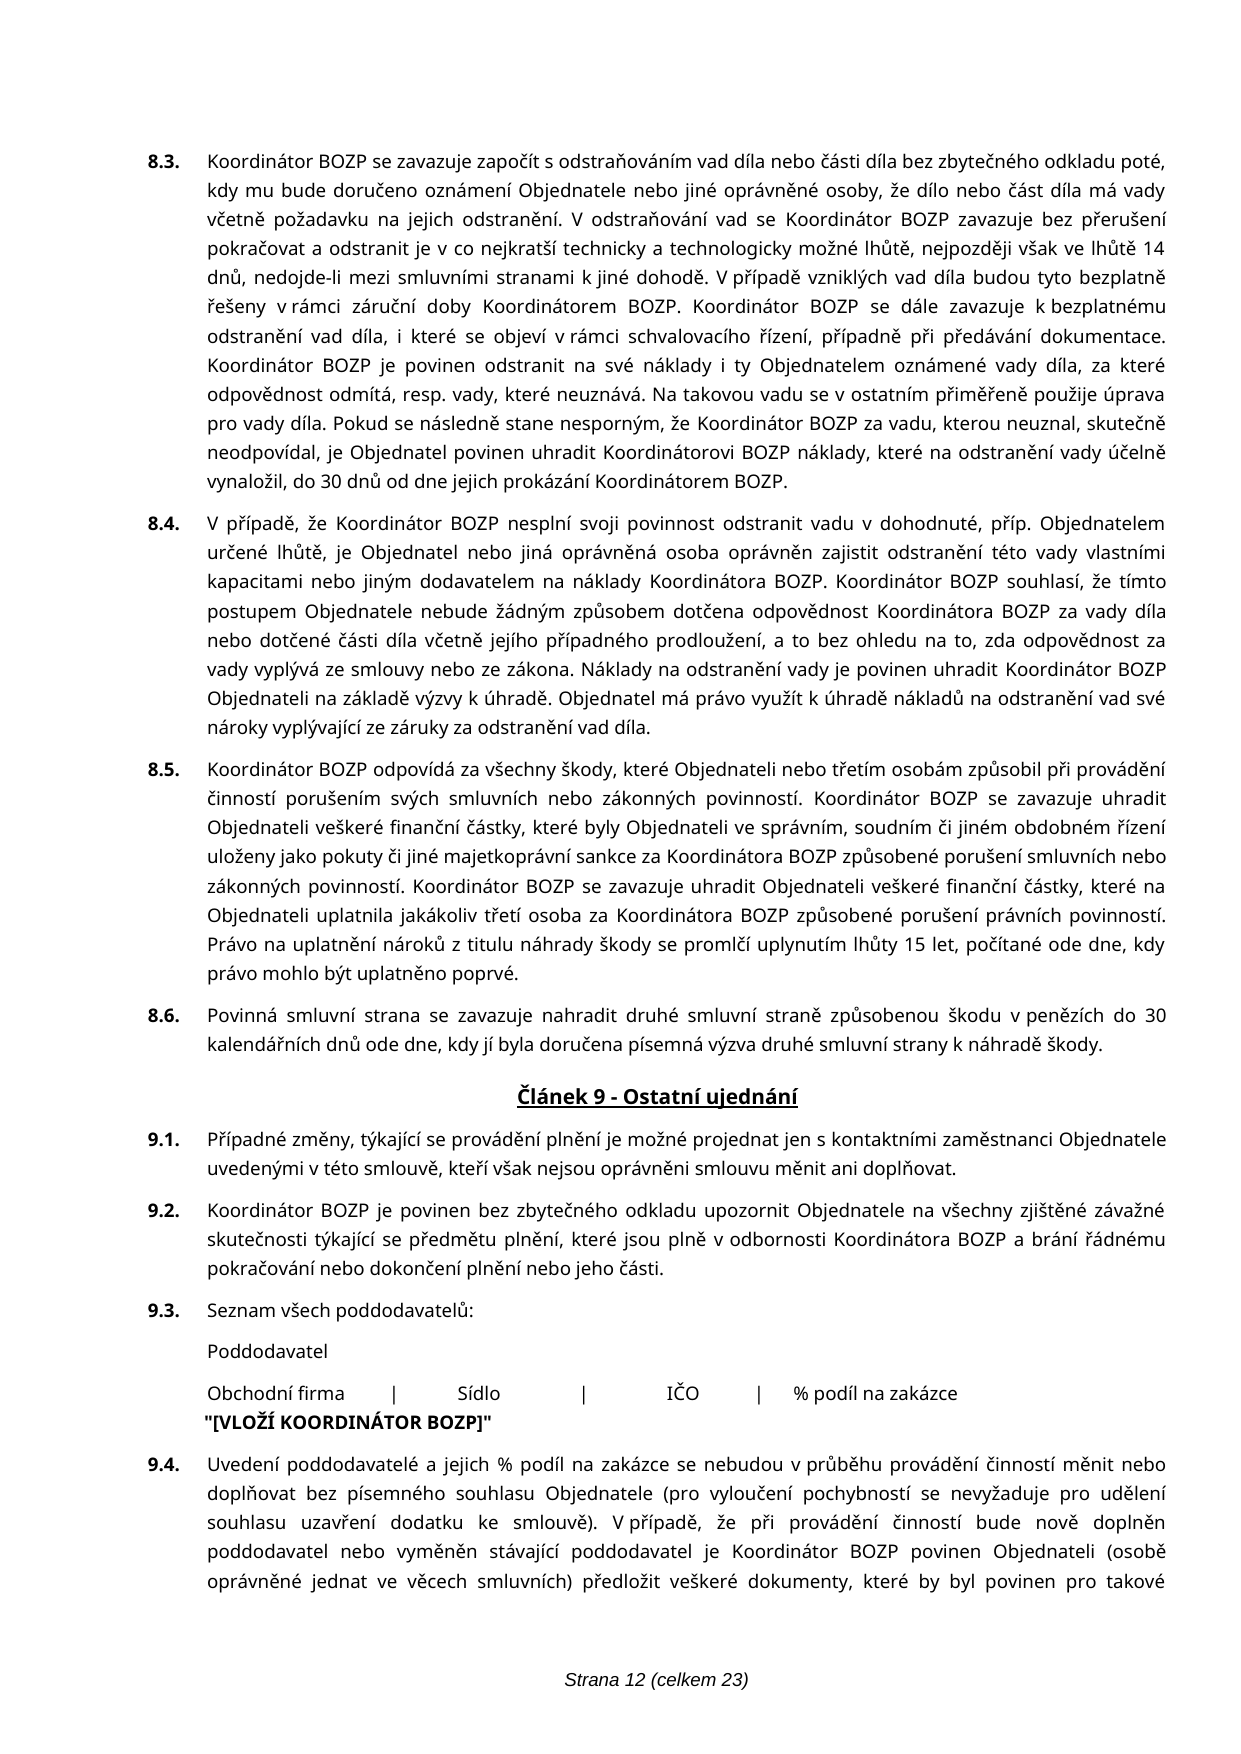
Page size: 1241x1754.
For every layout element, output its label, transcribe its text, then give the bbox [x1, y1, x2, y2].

text Článek 9 - Ostatní ujednání [148, 1082, 1167, 1111]
text 8.5. Koordinátor BOZP odpovídá za všechny škody, které Objednateli nebo třetím osobám způsobil při provádění činností porušením svých smluvních nebo zákonných povinností. Koordinátor BOZP se zavazuje uhradit Objednateli veškeré finanční částky, které byly Objednateli ve správním, soudním či jiném obdobném řízení uloženy jako pokuty či jiné majetkoprávní sankce za Koordinátora BOZP způsobené porušení smluvních nebo zákonných povinností. Koordinátor BOZP se zavazuje uhradit Objednateli veškeré finanční částky, které na Objednateli uplatnila jakákoliv třetí osoba za Koordinátora BOZP způsobené porušení právních povinností. Právo na uplatnění nároků z titulu náhrady škody se promlčí uplynutím lhůty 15 let, počítané ode dne, kdy právo mohlo být uplatněno poprvé. [148, 753, 1167, 986]
text "[VLOŽÍ KOORDINÁTOR BOZP]" [148, 1406, 1167, 1436]
text 9.3. Seznam všech poddodavatelů: [148, 1294, 1167, 1323]
text 8.3. Koordinátor BOZP se zavazuje započít s odstraňováním vad díla nebo části díla bez zbytečného odkladu poté, kdy mu bude doručeno oznámení Objednatele nebo jiné oprávněné osoby, že dílo nebo část díla má vady včetně požadavku na jejich odstranění. V odstraňování vad se Koordinátor BOZP zavazuje bez přerušení pokračovat a odstranit je v co nejkratší technicky a technologicky možné lhůtě, nejpozději však ve lhůtě 14 dnů, nedojde-li mezi smluvními stranami k jiné dohodě. V případě vzniklých vad díla budou tyto bezplatně řešeny v rámci záruční doby Koordinátorem BOZP. Koordinátor BOZP se dále zavazuje k bezplatnému odstranění vad díla, i které se objeví v rámci schvalovacího řízení, případně při předávání dokumentace. Koordinátor BOZP je povinen odstranit na své náklady i ty Objednatelem oznámené vady díla, za které odpovědnost odmítá, resp. vady, které neuznává. Na takovou vadu se v ostatním přiměřeně použije úprava pro vady díla. Pokud se následně stane nesporným, že Koordinátor BOZP za vadu, kterou neuznal, skutečně neodpovídal, je Objednatel povinen uhradit Koordinátorovi BOZP náklady, které na odstranění vady účelně vynaložil, do 30 dnů od dne jejich prokázání Koordinátorem BOZP. [148, 145, 1167, 495]
text Poddodavatel [204, 1336, 1167, 1365]
text 9.1. Případné změny, týkající se provádění plnění je možné projednat jen s kontaktními zaměstnanci Objednatele uvedenými v této smlouvě, kteří však nejsou oprávněni smlouvu měnit ani doplňovat. [148, 1123, 1167, 1181]
subtitle 8.4. V případě, že Koordinátor BOZP nesplní svoji povinnost odstranit vadu v dohodnuté, příp. Objednatelem určené lhůtě, je Objednatel nebo jiná oprávněná osoba oprávněn zajistit odstranění této vady vlastními kapacitami nebo jiným dodavatelem na náklady Koordinátora BOZP. Koordinátor BOZP souhlasí, že tímto postupem Objednatele nebude žádným způsobem dotčena odpovědnost Koordinátora BOZP za vady díla nebo dotčené části díla včetně jejího případného prodloužení, a to bez ohledu na to, zda odpovědnost za vady vyplývá ze smlouvy nebo ze zákona. Náklady na odstranění vady je povinen uhradit Koordinátor BOZP Objednateli na základě výzvy k úhradě. Objednatel má právo využít k úhradě nákladů na odstranění vad své nároky vyplývající ze záruky za odstranění vad díla. [148, 507, 1167, 741]
text 8.6. Povinná smluvní strana se zavazuje nahradit druhé smluvní straně způsobenou škodu v penězích do 30 kalendářních dnů ode dne, kdy jí byla doručena písemná výzva druhé smluvní strany k náhradě škody. [148, 999, 1167, 1057]
text 9.2. Koordinátor BOZP je povinen bez zbytečného odkladu upozornit Objednatele na všechny zjištěné závažné skutečnosti týkající se předmětu plnění, které jsou plně v odbornosti Koordinátora BOZP a brání řádnému pokračování nebo dokončení plnění nebo jeho části. [148, 1194, 1167, 1281]
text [148, 1448, 1167, 1594]
text Obchodní firma | Sídlo | IČO | % podíl na zakázce [151, 1377, 1167, 1406]
